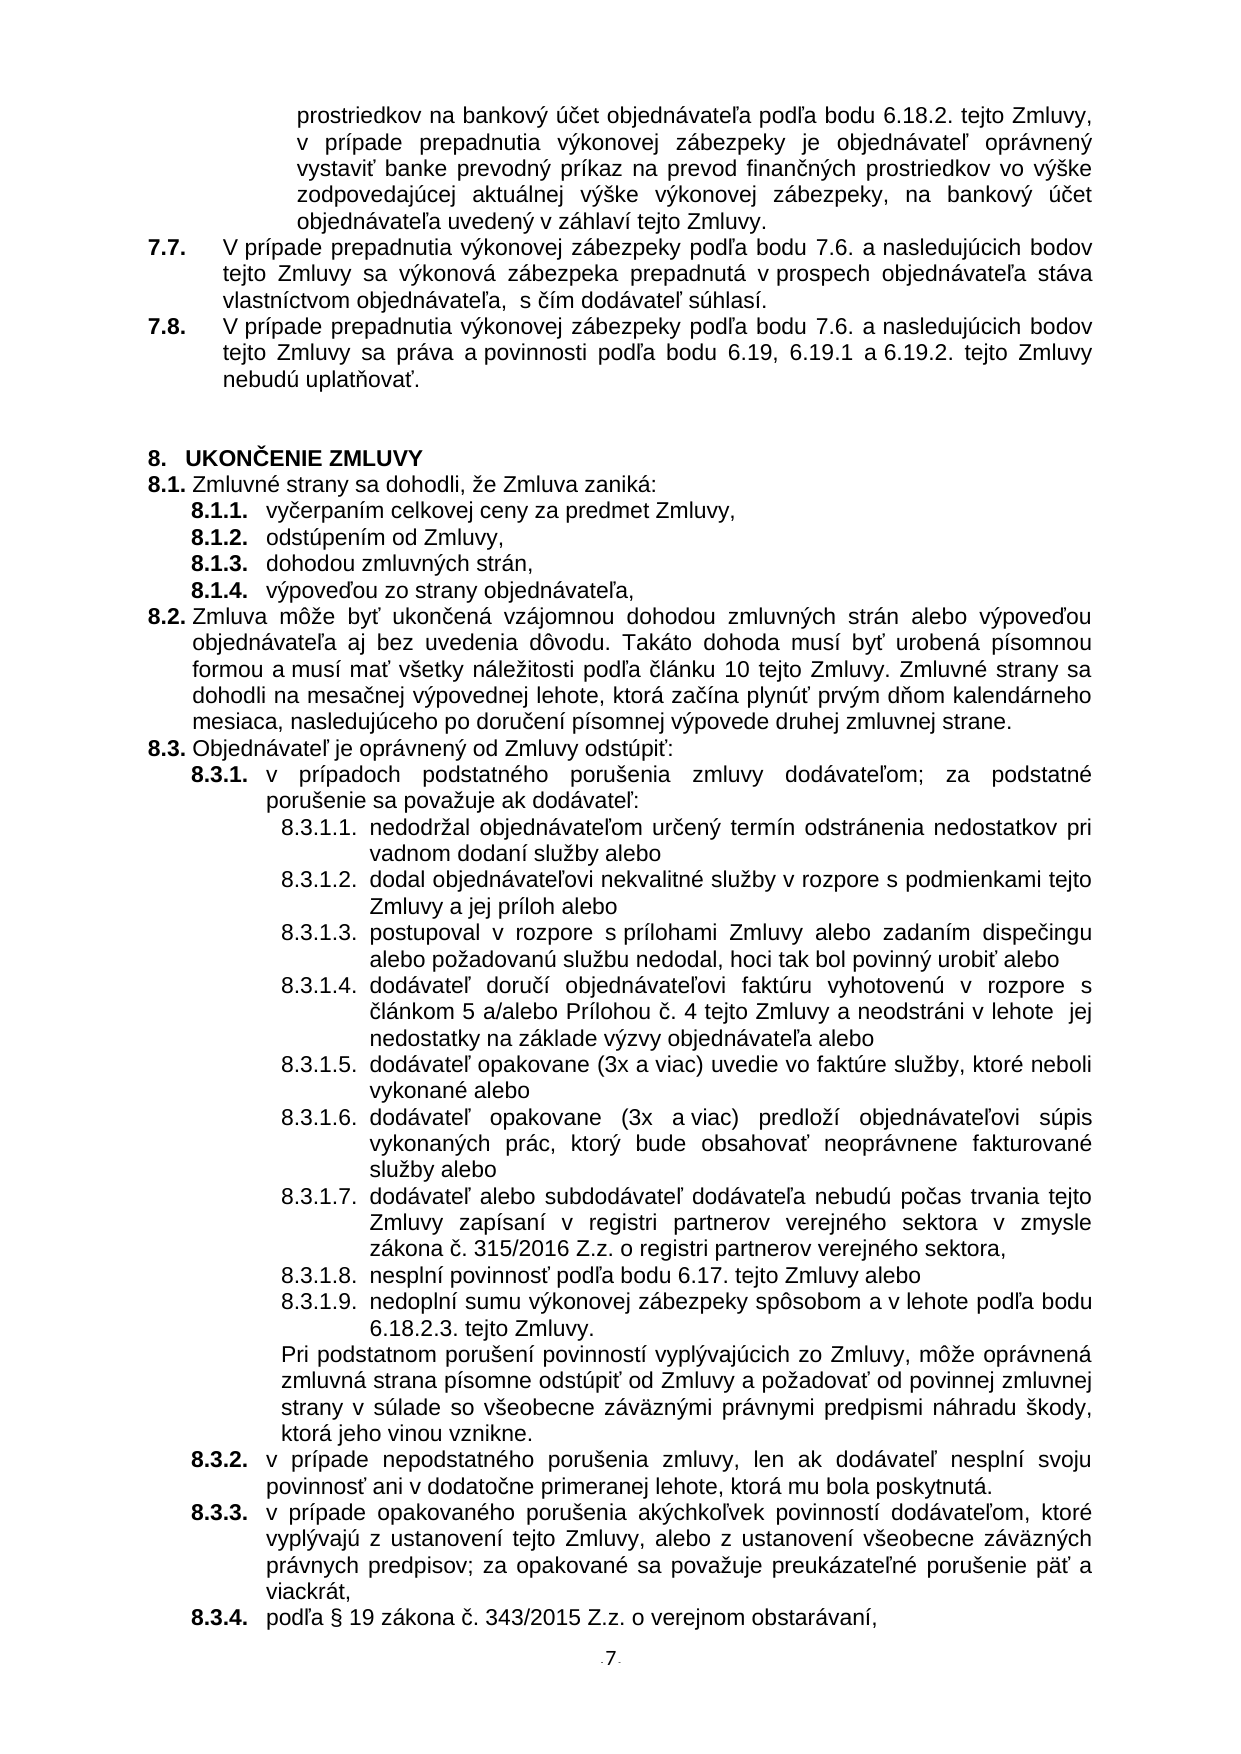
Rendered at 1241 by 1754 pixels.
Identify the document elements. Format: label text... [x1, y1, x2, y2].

list dodávateľ doručí objednávateľovi faktúru vyhotovenú v rozpore s článkom 5 a/alebo Prílohou č. 4 tejto Zmluvy a neodstráni v lehote jej nedostatky na základe výzvy objednávateľa alebo [281, 972, 1092, 1051]
list odstúpením od Zmluvy, [191, 524, 1092, 550]
list v prípadoch podstatného porušenia zmluvy dodávateľom; za podstatné porušenie sa považuje ak dodávateľ: [191, 761, 1092, 814]
list nedoplní sumu výkonovej zábezpeky spôsobom a v lehote podľa bodu 6.18.2.3. tejto Zmluvy. [281, 1288, 1092, 1341]
list Objednávateľ je oprávnený od Zmluvy odstúpiť: [148, 735, 1092, 761]
list vyčerpaním celkovej ceny za predmet Zmluvy, [191, 497, 1092, 524]
list Zmluva môže byť ukončená vzájomnou dohodou zmluvných strán alebo výpoveďou objednávateľa aj bez uvedenia dôvodu. Takáto dohoda musí byť urobená písomnou formou a musí mať všetky náležitosti podľa článku 10 tejto Zmluvy. Zmluvné strany sa dohodli na mesačnej výpovednej lehote, ktorá začína plynúť prvým dňom kalendárneho mesiaca, nasledujúceho po doručení písomnej výpovede druhej zmluvnej strane. [148, 603, 1092, 735]
list V prípade prepadnutia výkonovej zábezpeky podľa bodu 7.6. a nasledujúcich bodov tejto Zmluvy sa práva a povinnosti podľa bodu 6.19, 6.19.1 a 6.19.2. tejto Zmluvy nebudú uplatňovať. [148, 313, 1092, 392]
text Pri podstatnom porušení povinností vyplývajúcich zo Zmluvy, môže oprávnená zmluvná strana písomne odstúpiť od Zmluvy a požadovať od povinnej zmluvnej strany v súlade so všeobecne záväznými právnymi predpismi náhradu škody, ktorá jeho vinou vznikne. [281, 1341, 1092, 1446]
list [222, 102, 1092, 234]
list podľa § 19 zákona č. 343/2015 Z.z. o verejnom obstarávaní, [191, 1604, 1092, 1631]
list nesplní povinnosť podľa bodu 6.17. tejto Zmluvy alebo [281, 1262, 1092, 1288]
list dodávateľ opakovane (3x a viac) predloží objednávateľovi súpis vykonaných prác, ktorý bude obsahovať neoprávnene fakturované služby alebo [281, 1104, 1092, 1183]
list v prípade opakovaného porušenia akýchkoľvek povinností dodávateľom, ktoré vyplývajú z ustanovení tejto Zmluvy, alebo z ustanovení všeobecne záväzných právnych predpisov; za opakované sa považuje preukázateľné porušenie päť a viackrát, [191, 1499, 1092, 1604]
list nedodržal objednávateľom určený termín odstránenia nedostatkov pri vadnom dodaní služby alebo [281, 814, 1092, 866]
list dodal objednávateľovi nekvalitné služby v rozpore s podmienkami tejto Zmluvy a jej príloh alebo [281, 866, 1092, 919]
list postupoval v rozpore s prílohami Zmluvy alebo zadaním dispečingu alebo požadovanú službu nedodal, hoci tak bol povinný urobiť alebo [281, 919, 1092, 972]
list výpoveďou zo strany objednávateľa, [191, 577, 1092, 603]
list dodávateľ opakovane (3x a viac) uvedie vo faktúre služby, ktoré neboli vykonané alebo [281, 1051, 1092, 1104]
list V prípade prepadnutia výkonovej zábezpeky podľa bodu 7.6. a nasledujúcich bodov tejto Zmluvy sa výkonová zábezpeka prepadnutá v prospech objednávateľa stáva vlastníctvom objednávateľa, s čím dodávateľ súhlasí. [148, 234, 1092, 313]
list Zmluvné strany sa dohodli, že Zmluva zaniká: [148, 471, 1092, 497]
list dodávateľ alebo subdodávateľ dodávateľa nebudú počas trvania tejto Zmluvy zapísaní v registri partnerov verejného sektora v zmysle zákona č. 315/2016 Z.z. o registri partnerov verejného sektora, [281, 1183, 1092, 1262]
list dohodou zmluvných strán, [191, 550, 1092, 577]
list Ukončenie zmluvy [148, 445, 1092, 471]
list v prípade nepodstatného porušenia zmluvy, len ak dodávateľ nesplní svoju povinnosť ani v dodatočne primeranej lehote, ktorá mu bola poskytnutá. [191, 1446, 1092, 1499]
